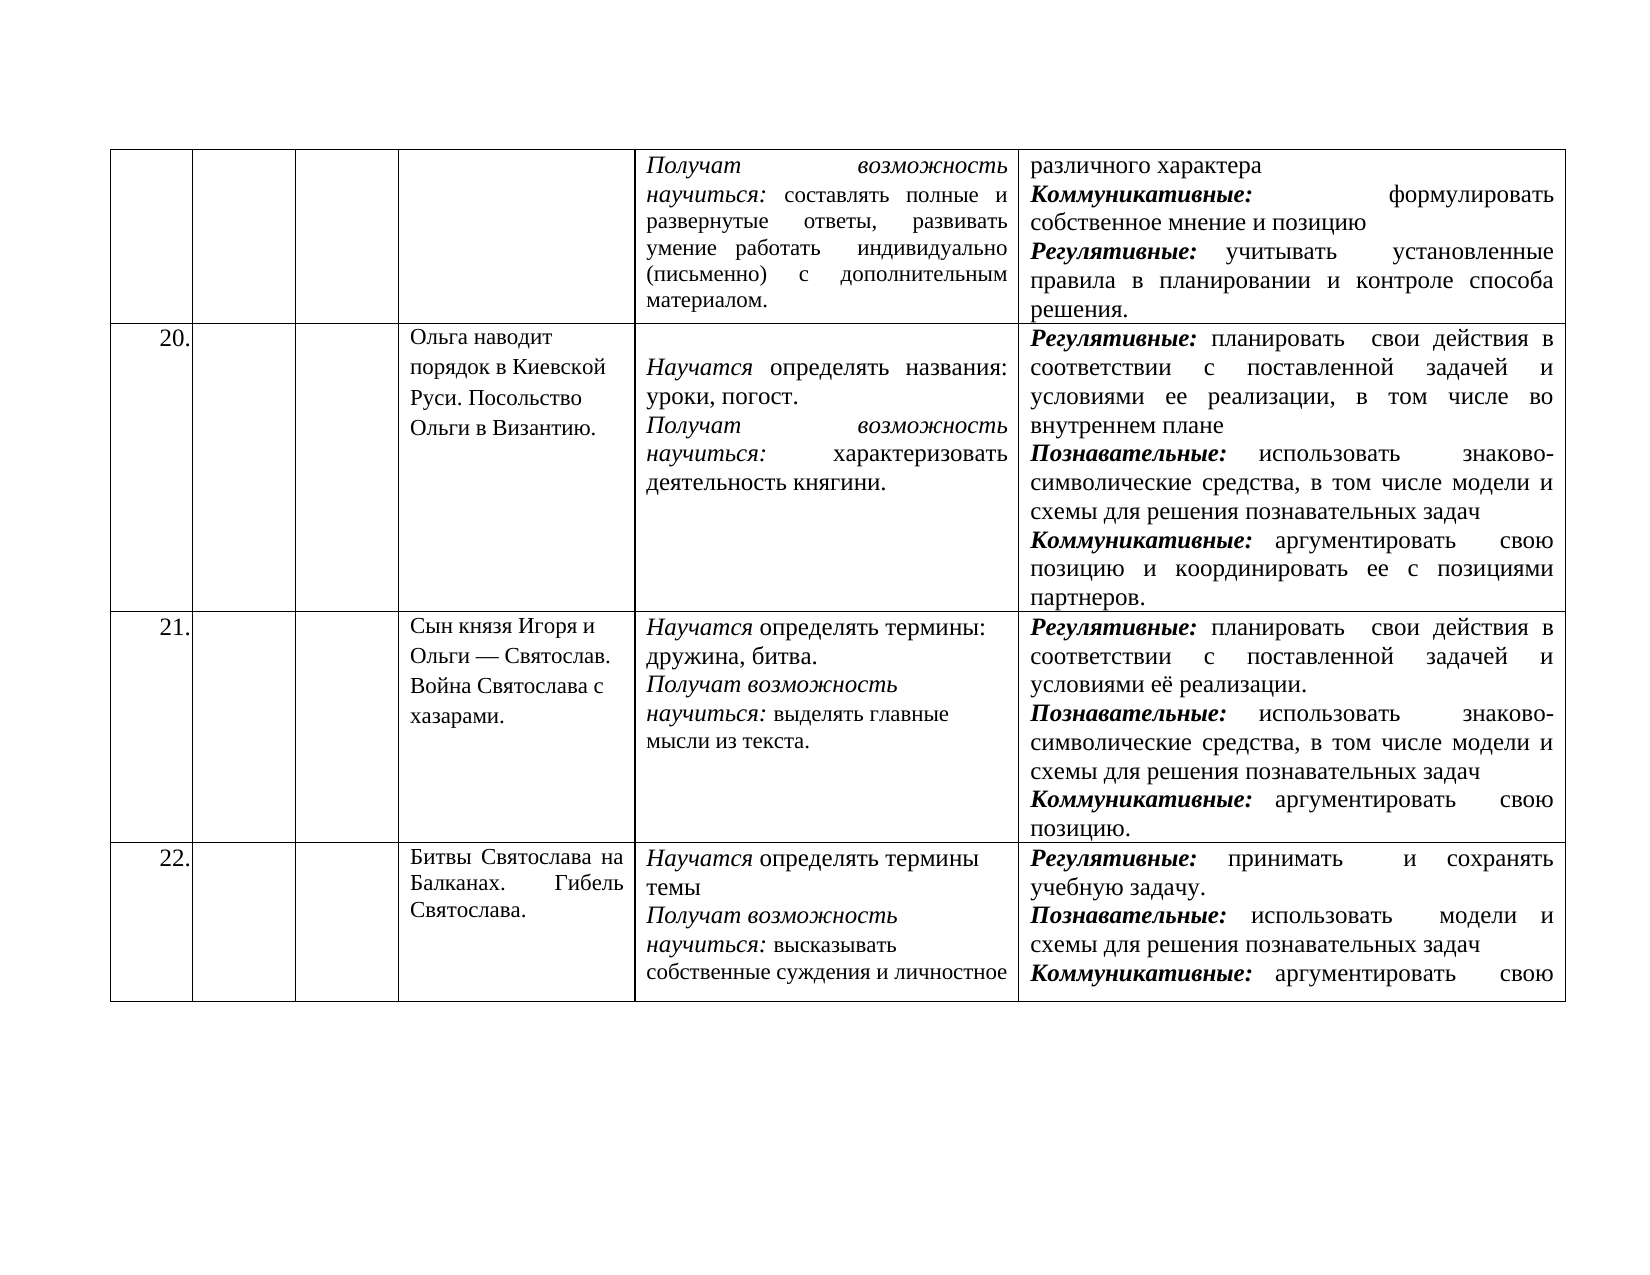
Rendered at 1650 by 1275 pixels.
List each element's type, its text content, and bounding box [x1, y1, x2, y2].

table_cell Регулятивные: планировать свои действия в соответствии с поставленной задачей и условиями её реализации. Познавательные: использовать знаково-символические средства, в том числе модели и схемы для решения познавательных задач Коммуникативные: аргументировать свою позицию. [1019, 612, 1565, 842]
table_cell Ольга наводит порядок в Киевской Руси. Посольство Ольги в Византию. [399, 324, 634, 611]
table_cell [636, 150, 1018, 322]
table_cell [111, 150, 192, 322]
table_cell [193, 612, 295, 842]
table_cell [111, 324, 192, 611]
table_cell [296, 612, 398, 842]
table_cell Научатся определять термины: дружина, битва. Получат возможность научиться: выделять главные мысли из текста. [636, 612, 1018, 842]
table_cell [296, 150, 398, 322]
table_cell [399, 843, 634, 1001]
table_cell [296, 843, 398, 1001]
table_cell Научатся определять названия: уроки, погост. Получат возможность научиться: характеризовать деятельность княгини. [636, 324, 1018, 611]
table_cell [111, 612, 192, 842]
table_cell [193, 150, 295, 322]
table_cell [1019, 150, 1565, 322]
table_cell [296, 324, 398, 611]
table_cell Регулятивные: планировать свои действия в соответствии с поставленной задачей и условиями ее реализации, в том числе во внутреннем плане Познавательные: использовать знаково-символические средства, в том числе модели и схемы для решения познавательных задач Коммуникативные: аргументировать свою позицию и координировать ее с позициями партнеров. [1019, 324, 1565, 611]
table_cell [399, 150, 634, 322]
table_cell Сын князя Игоря и Ольги — Святослав. Война Святослава с хазарами. [399, 612, 634, 842]
table_cell [193, 324, 295, 611]
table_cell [1019, 843, 1565, 1001]
table_cell [193, 843, 295, 1001]
table_cell [111, 843, 192, 1001]
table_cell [636, 843, 1018, 1001]
